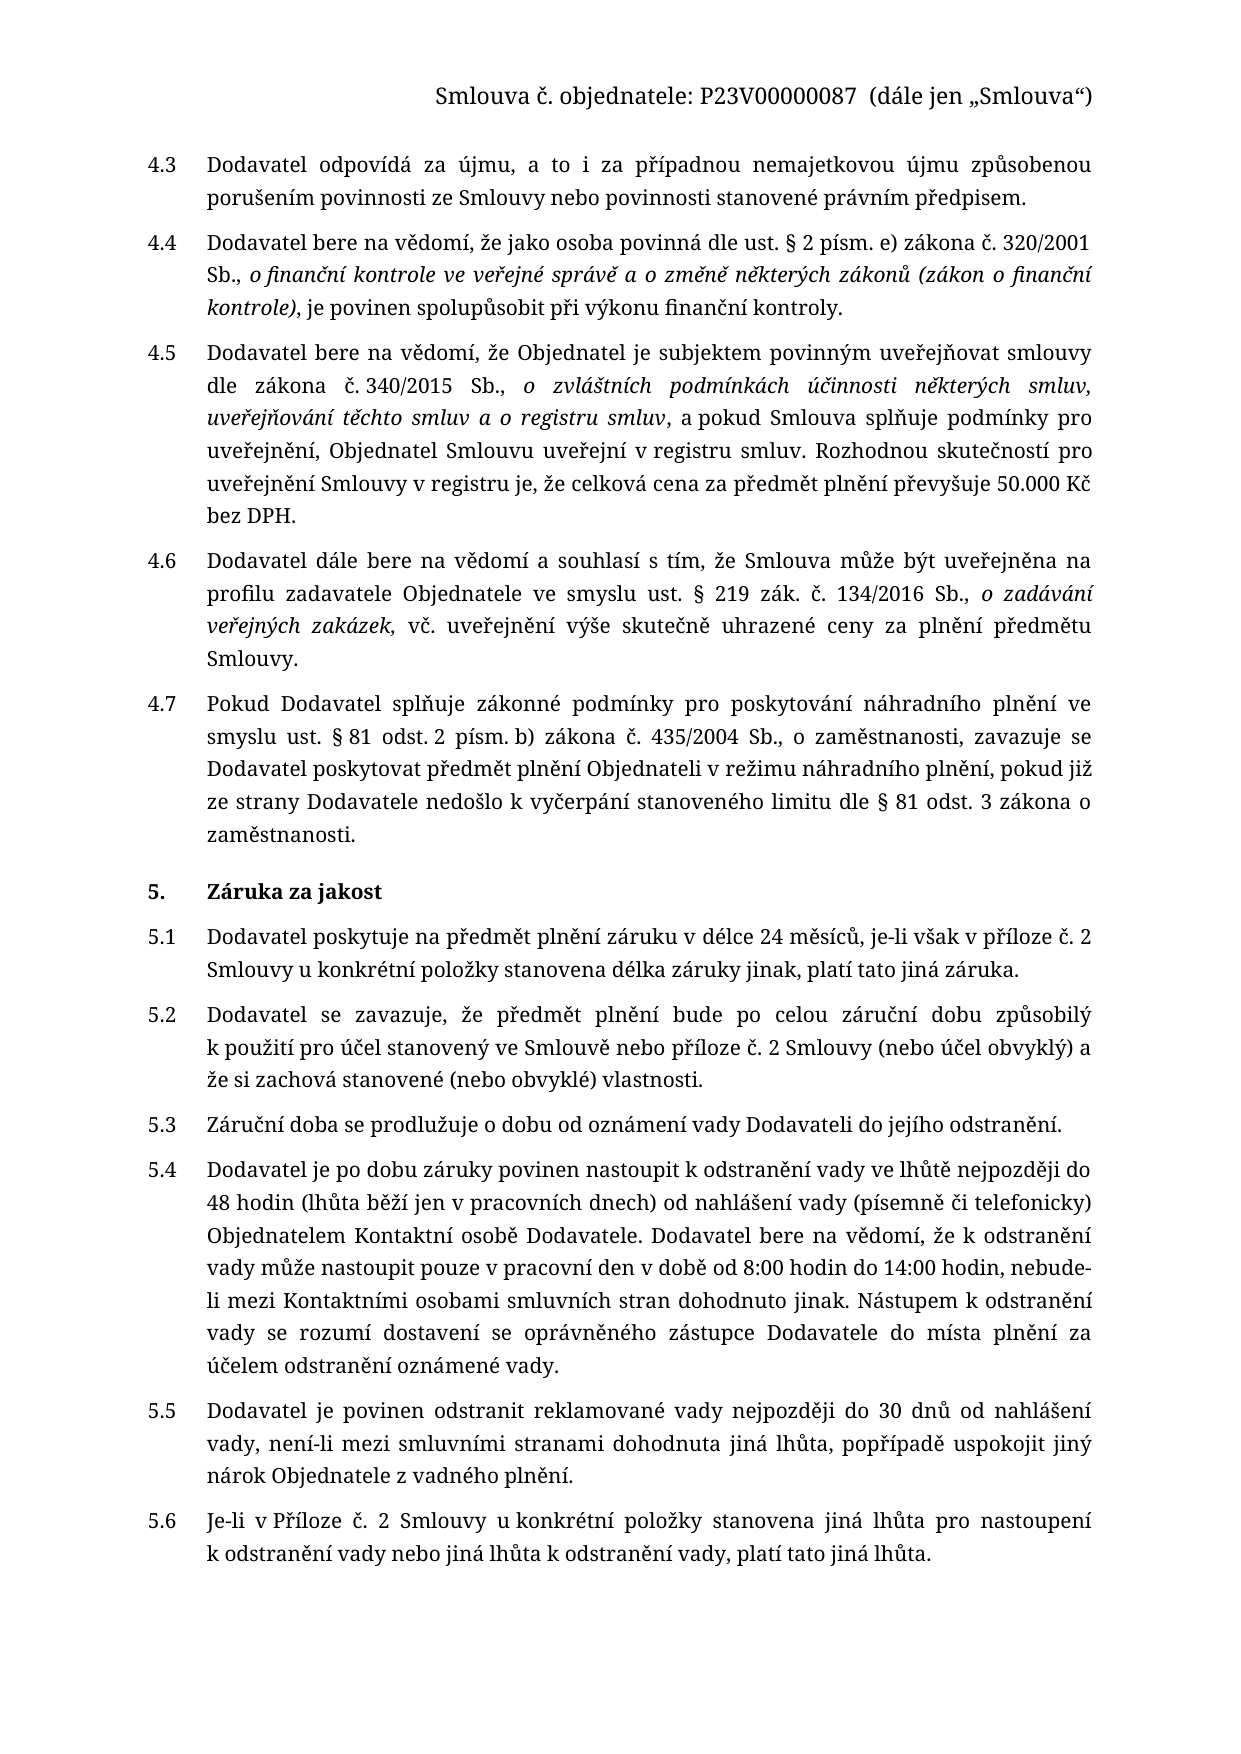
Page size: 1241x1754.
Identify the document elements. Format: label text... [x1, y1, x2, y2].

list Dodavatel se zavazuje, že předmět plnění bude po celou záruční dobu způsobilý k použití pro účel stanovený ve Smlouvě nebo příloze č. 2 Smlouvy (nebo účel obvyklý) a že si zachová stanovené (nebo obvyklé) vlastnosti. [148, 1000, 1093, 1094]
list Je-li v Příloze č. 2 Smlouvy u konkrétní položky stanovena jiná lhůta pro nastoupení k odstranění vady nebo jiná lhůta k odstranění vady, platí tato jiná lhůta. [148, 1507, 1093, 1568]
list Dodavatel poskytuje na předmět plnění záruku v délce 24 měsíců, je-li však v příloze č. 2 Smlouvy u konkrétní položky stanovena délka záruky jinak, platí tato jiná záruka. [148, 922, 1093, 983]
list Dodavatel je po dobu záruky povinen nastoupit k odstranění vady ve lhůtě nejpozději do 48 hodin (lhůta běží jen v pracovních dnech) od nahlášení vady (písemně či telefonicky) Objednatelem Kontaktní osobě Dodavatele. Dodavatel bere na vědomí, že k odstranění vady může nastoupit pouze v pracovní den v době od 8:00 hodin do 14:00 hodin, nebude-li mezi Kontaktními osobami smluvních stran dohodnuto jinak. Nástupem k odstranění vady se rozumí dostavení se oprávněného zástupce Dodavatele do místa plnění za účelem odstranění oznámené vady. [148, 1156, 1093, 1379]
list Dodavatel dále bere na vědomí a souhlasí s tím, že Smlouva může být uveřejněna na profilu zadavatele Objednatele ve smyslu ust. § 219 zák. č. 134/2016 Sb., o zadávání veřejných zakázek, vč. uveřejnění výše skutečně uhrazené ceny za plnění předmětu Smlouvy. [148, 546, 1093, 673]
list Dodavatel bere na vědomí, že jako osoba povinná dle ust. § 2 písm. e) zákona č. 320/2001 Sb., o finanční kontrole ve veřejné správě a o změně některých zákonů (zákon o finanční kontrole), je povinen spolupůsobit při výkonu finanční kontroly. [148, 228, 1093, 322]
list Dodavatel je povinen odstranit reklamované vady nejpozději do 30 dnů od nahlášení vady, není-li mezi smluvními stranami dohodnuta jiná lhůta, popřípadě uspokojit jiný nárok Objednatele z vadného plnění. [148, 1396, 1093, 1490]
list Záruční doba se prodlužuje o dobu od oznámení vady Dodavateli do jejího odstranění. [148, 1110, 1093, 1139]
list Dodavatel odpovídá za újmu, a to i za případnou nemajetkovou újmu způsobenou porušením povinnosti ze Smlouvy nebo povinnosti stanovené právním předpisem. [148, 150, 1093, 211]
list Dodavatel bere na vědomí, že Objednatel je subjektem povinným uveřejňovat smlouvy dle zákona č. 340/2015 Sb., o zvláštních podmínkách účinnosti některých smluv, uveřejňování těchto smluv a o registru smluv, a pokud Smlouva splňuje podmínky pro uveřejnění, Objednatel Smlouvu uveřejní v registru smluv. Rozhodnou skutečností pro uveřejnění Smlouvy v registru je, že celková cena za předmět plnění převyšuje 50.000 Kč bez DPH. [148, 338, 1093, 530]
list Záruka za jakost [148, 877, 1093, 906]
list Pokud Dodavatel splňuje zákonné podmínky pro poskytování náhradního plnění ve smyslu ust. § 81 odst. 2 písm. b) zákona č. 435/2004 Sb., o zaměstnanosti, zavazuje se Dodavatel poskytovat předmět plnění Objednateli v režimu náhradního plnění, pokud již ze strany Dodavatele nedošlo k vyčerpání stanoveného limitu dle § 81 odst. 3 zákona o zaměstnanosti. [148, 689, 1093, 848]
